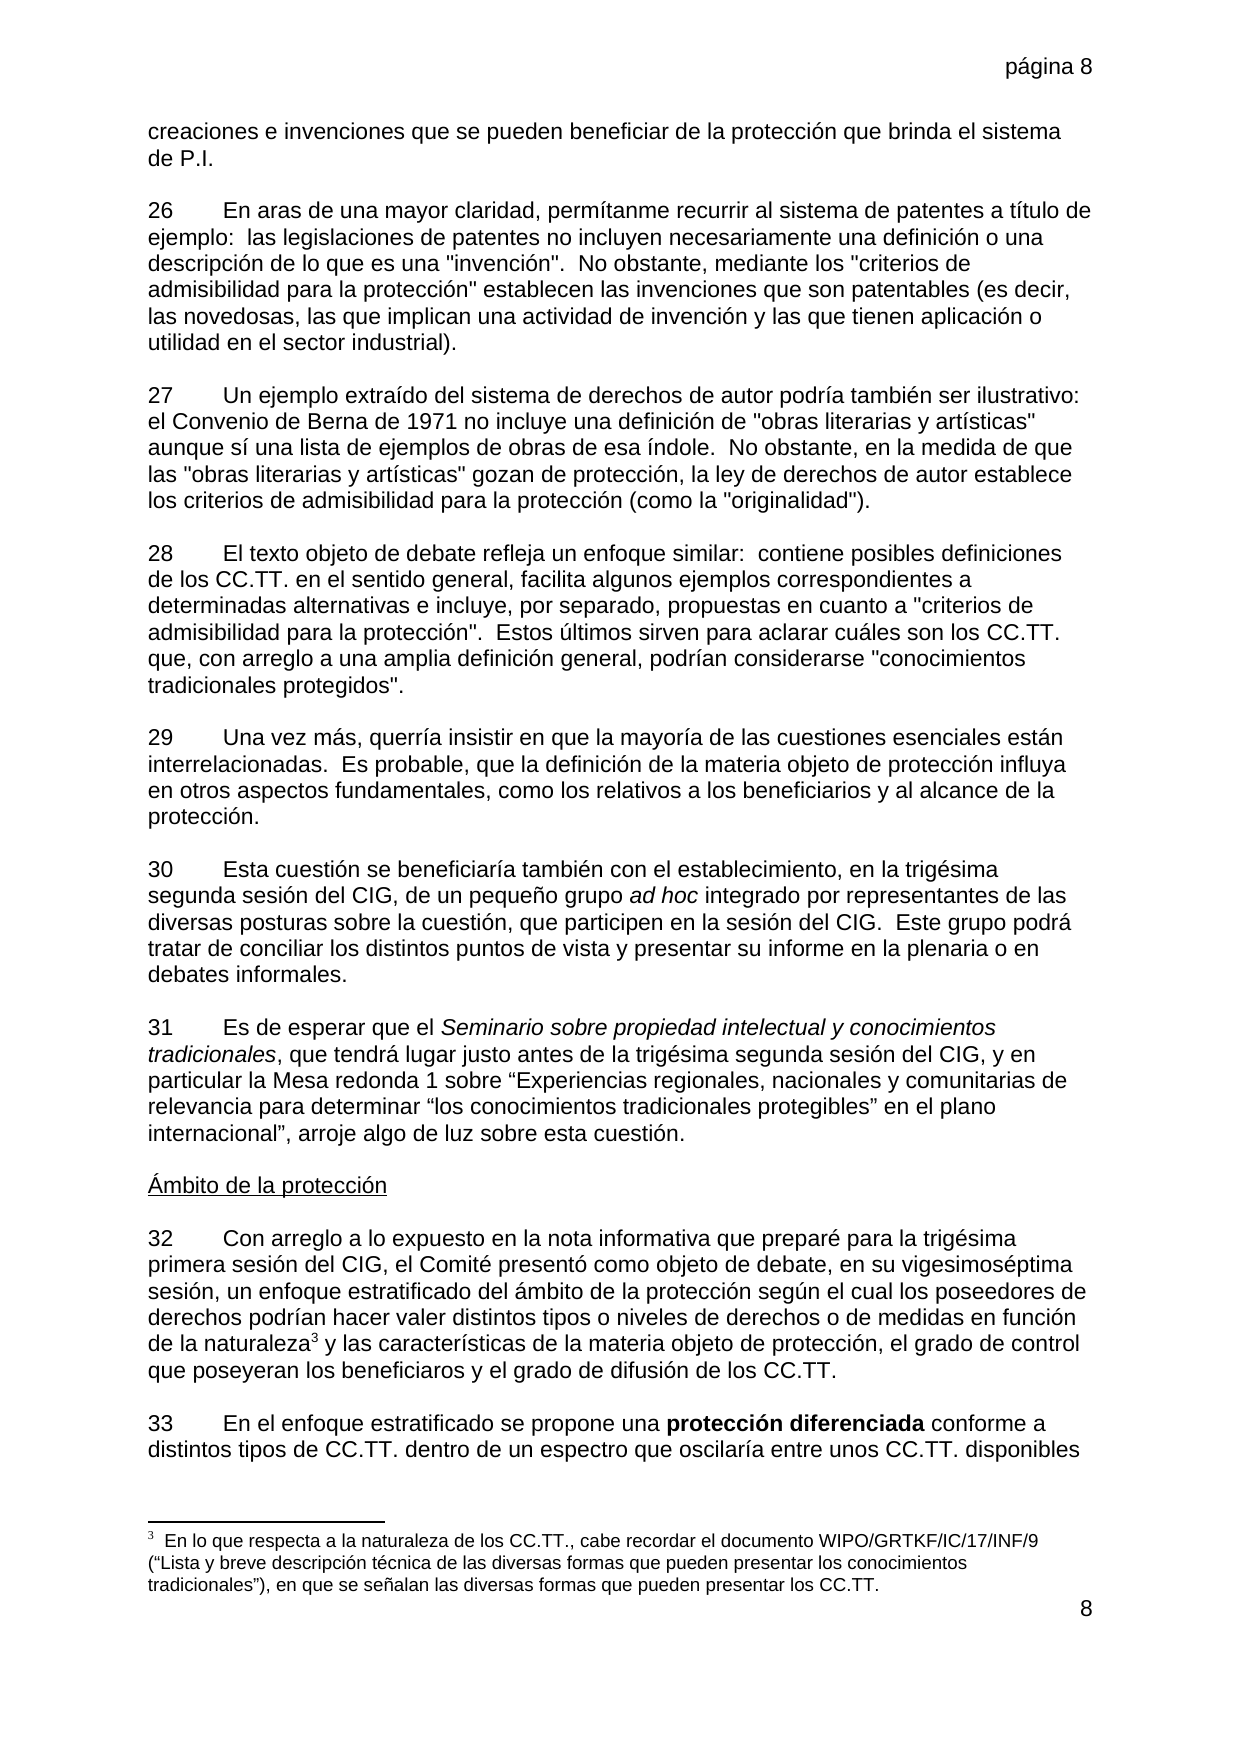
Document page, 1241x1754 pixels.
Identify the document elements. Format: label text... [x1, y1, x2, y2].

text Una vez más, querría insistir en que la mayoría de las cuestiones esenciales están interrelacionadas. Es probable, que la definición de la materia objeto de protección influya en otros aspectos fundamentales, como los relativos a los beneficiarios y al alcance de la protección. [148, 724, 1092, 830]
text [148, 118, 1092, 171]
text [148, 1409, 1092, 1462]
text Con arreglo a lo expuesto en la nota informativa que preparé para la trigésima primera sesión del CIG, el Comité presentó como objeto de debate, en su vigesimoséptima sesión, un enfoque estratificado del ámbito de la protección según el cual los poseedores de derechos podrían hacer valer distintos tipos o niveles de derechos o de medidas en función de la naturaleza y las características de la materia objeto de protección, el grado de control que poseyeran los beneficiaros y el grado de difusión de los CC.TT. [148, 1225, 1092, 1383]
text El texto objeto de debate refleja un enfoque similar: contiene posibles definiciones de los CC.TT. en el sentido general, facilita algunos ejemplos correspondientes a determinadas alternativas e incluye, por separado, propuestas en cuanto a "criterios de admisibilidad para la protección". Estos últimos sirven para aclarar cuáles son los CC.TT. que, con arreglo a una amplia definición general, podrían considerarse "conocimientos tradicionales protegidos". [148, 540, 1092, 698]
text En aras de una mayor claridad, permítanme recurrir al sistema de patentes a título de ejemplo: las legislaciones de patentes no incluyen necesariamente una definición o una descripción de lo que es una "invención". No obstante, mediante los "criterios de admisibilidad para la protección" establecen las invenciones que son patentables (es decir, las novedosas, las que implican una actividad de invención y las que tienen aplicación o utilidad en el sector industrial). [148, 197, 1092, 355]
text Un ejemplo extraído del sistema de derechos de autor podría también ser ilustrativo: el Convenio de Berna de 1971 no incluye una definición de "obras literarias y artísticas" aunque sí una lista de ejemplos de obras de esa índole. No obstante, en la medida de que las "obras literarias y artísticas" gozan de protección, la ley de derechos de autor establece los criterios de admisibilidad para la protección (como la "originalidad"). [148, 382, 1092, 513]
text Ámbito de la protección [148, 1172, 1092, 1199]
text Es de esperar que el Seminario sobre propiedad intelectual y conocimientos tradicionales, que tendrá lugar justo antes de la trigésima segunda sesión del CIG, y en particular la Mesa redonda 1 sobre “Experiencias regionales, nacionales y comunitarias de relevancia para determinar “los conocimientos tradicionales protegibles” en el plano internacional”, arroje algo de luz sobre esta cuestión. [148, 1014, 1092, 1146]
text Esta cuestión se beneficiaría también con el establecimiento, en la trigésima segunda sesión del CIG, de un pequeño grupo ad hoc integrado por representantes de las diversas posturas sobre la cuestión, que participen en la sesión del CIG. Este grupo podrá tratar de conciliar los distintos puntos de vista y presentar su informe en la plenaria o en debates informales. [148, 856, 1092, 988]
